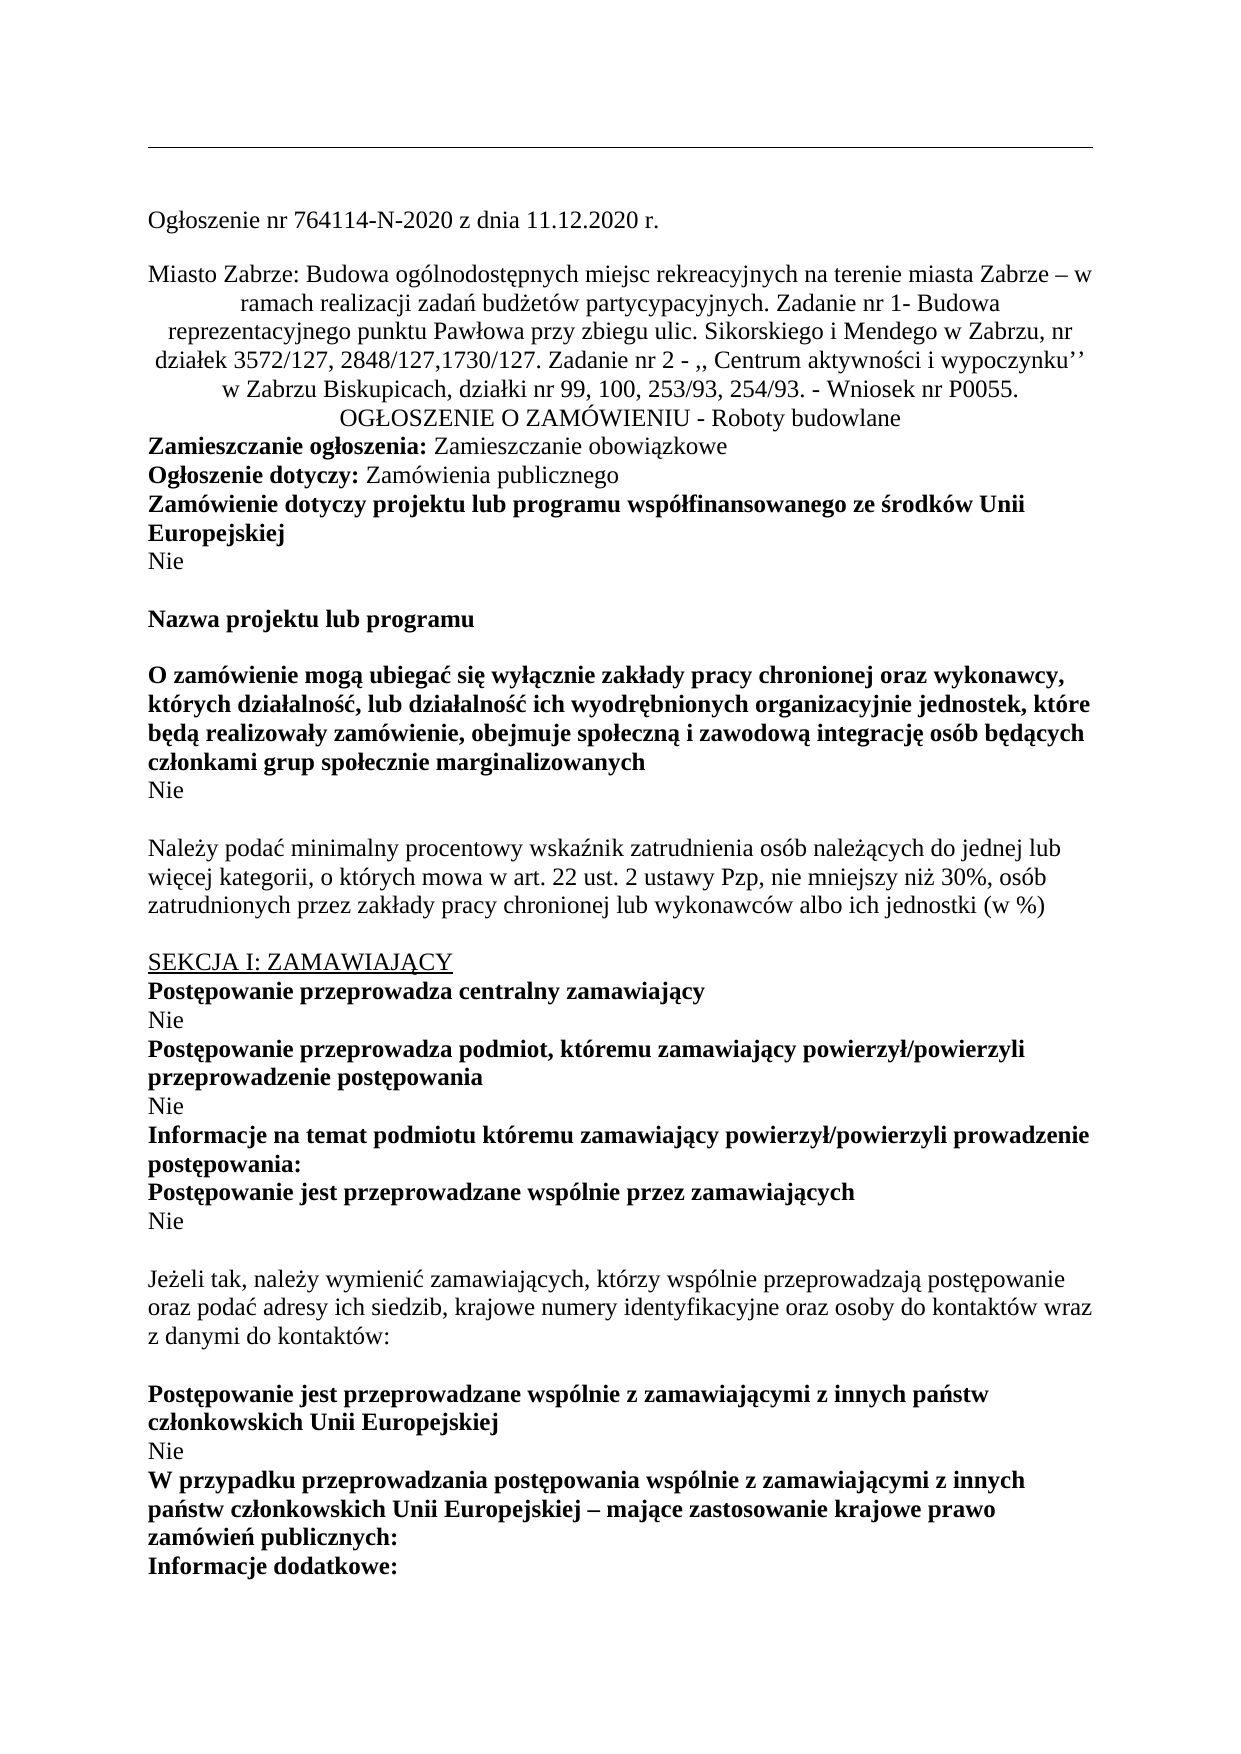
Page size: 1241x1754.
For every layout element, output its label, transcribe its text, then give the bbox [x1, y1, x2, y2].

text Ogłoszenie nr 764114-N-2020 z dnia 11.12.2020 r. [148, 148, 1093, 234]
text SEKCJA I: ZAMAWIAJĄCY [148, 947, 1093, 976]
text Nie [148, 1436, 1093, 1465]
text Zamieszczanie ogłoszenia: Zamieszczanie obowiązkowe [148, 431, 1093, 460]
text W przypadku przeprowadzania postępowania wspólnie z zamawiającymi z innych państw członkowskich Unii Europejskiej – mające zastosowanie krajowe prawo zamówień publicznych: Informacje dodatkowe: [148, 1465, 1093, 1580]
text Jeżeli tak, należy wymienić zamawiających, którzy wspólnie przeprowadzają postępowanie oraz podać adresy ich siedzib, krajowe numery identyfikacyjne oraz osoby do kontaktów wraz z danymi do kontaktów: Postępowanie jest przeprowadzane wspólnie z zamawiającymi z innych państw członkowskich Unii Europejskiej [148, 1235, 1093, 1436]
text Nie [148, 1091, 1093, 1120]
text Miasto Zabrze: Budowa ogólnodostępnych miejsc rekreacyjnych na terenie miasta Zabrze – w ramach realizacji zadań budżetów partycypacyjnych. Zadanie nr 1- Budowa reprezentacyjnego punktu Pawłowa przy zbiegu ulic. Sikorskiego i Mendego w Zabrzu, nr działek 3572/127, 2848/127,1730/127. Zadanie nr 2 - ,, Centrum aktywności i wypoczynku’’ w Zabrzu Biskupicach, działki nr 99, 100, 253/93, 254/93. - Wniosek nr P0055. OGŁOSZENIE O ZAMÓWIENIU - Roboty budowlane [148, 259, 1093, 431]
text Nie [148, 1206, 1093, 1235]
text Ogłoszenie dotyczy: Zamówienia publicznego [148, 460, 1093, 489]
text Nazwa projektu lub programu [148, 575, 1093, 661]
text Informacje na temat podmiotu któremu zamawiający powierzył/powierzyli prowadzenie postępowania: Postępowanie jest przeprowadzane wspólnie przez zamawiających [148, 1120, 1093, 1206]
text Nie [148, 546, 1093, 575]
text Postępowanie przeprowadza centralny zamawiający [148, 976, 1093, 1005]
text Zamówienie dotyczy projektu lub programu współfinansowanego ze środków Unii Europejskiej [148, 489, 1093, 546]
text Postępowanie przeprowadza podmiot, któremu zamawiający powierzył/powierzyli przeprowadzenie postępowania [148, 1034, 1093, 1091]
text O zamówienie mogą ubiegać się wyłącznie zakłady pracy chronionej oraz wykonawcy, których działalność, lub działalność ich wyodrębnionych organizacyjnie jednostek, które będą realizowały zamówienie, obejmuje społeczną i zawodową integrację osób będących członkami grup społecznie marginalizowanych [148, 661, 1093, 776]
text Nie [148, 1005, 1093, 1034]
text Należy podać minimalny procentowy wskaźnik zatrudnienia osób należących do jednej lub więcej kategorii, o których mowa w art. 22 ust. 2 ustawy Pzp, nie mniejszy niż 30%, osób zatrudnionych przez zakłady pracy chronionej lub wykonawców albo ich jednostki (w %) [148, 804, 1093, 947]
text Nie [148, 776, 1093, 804]
